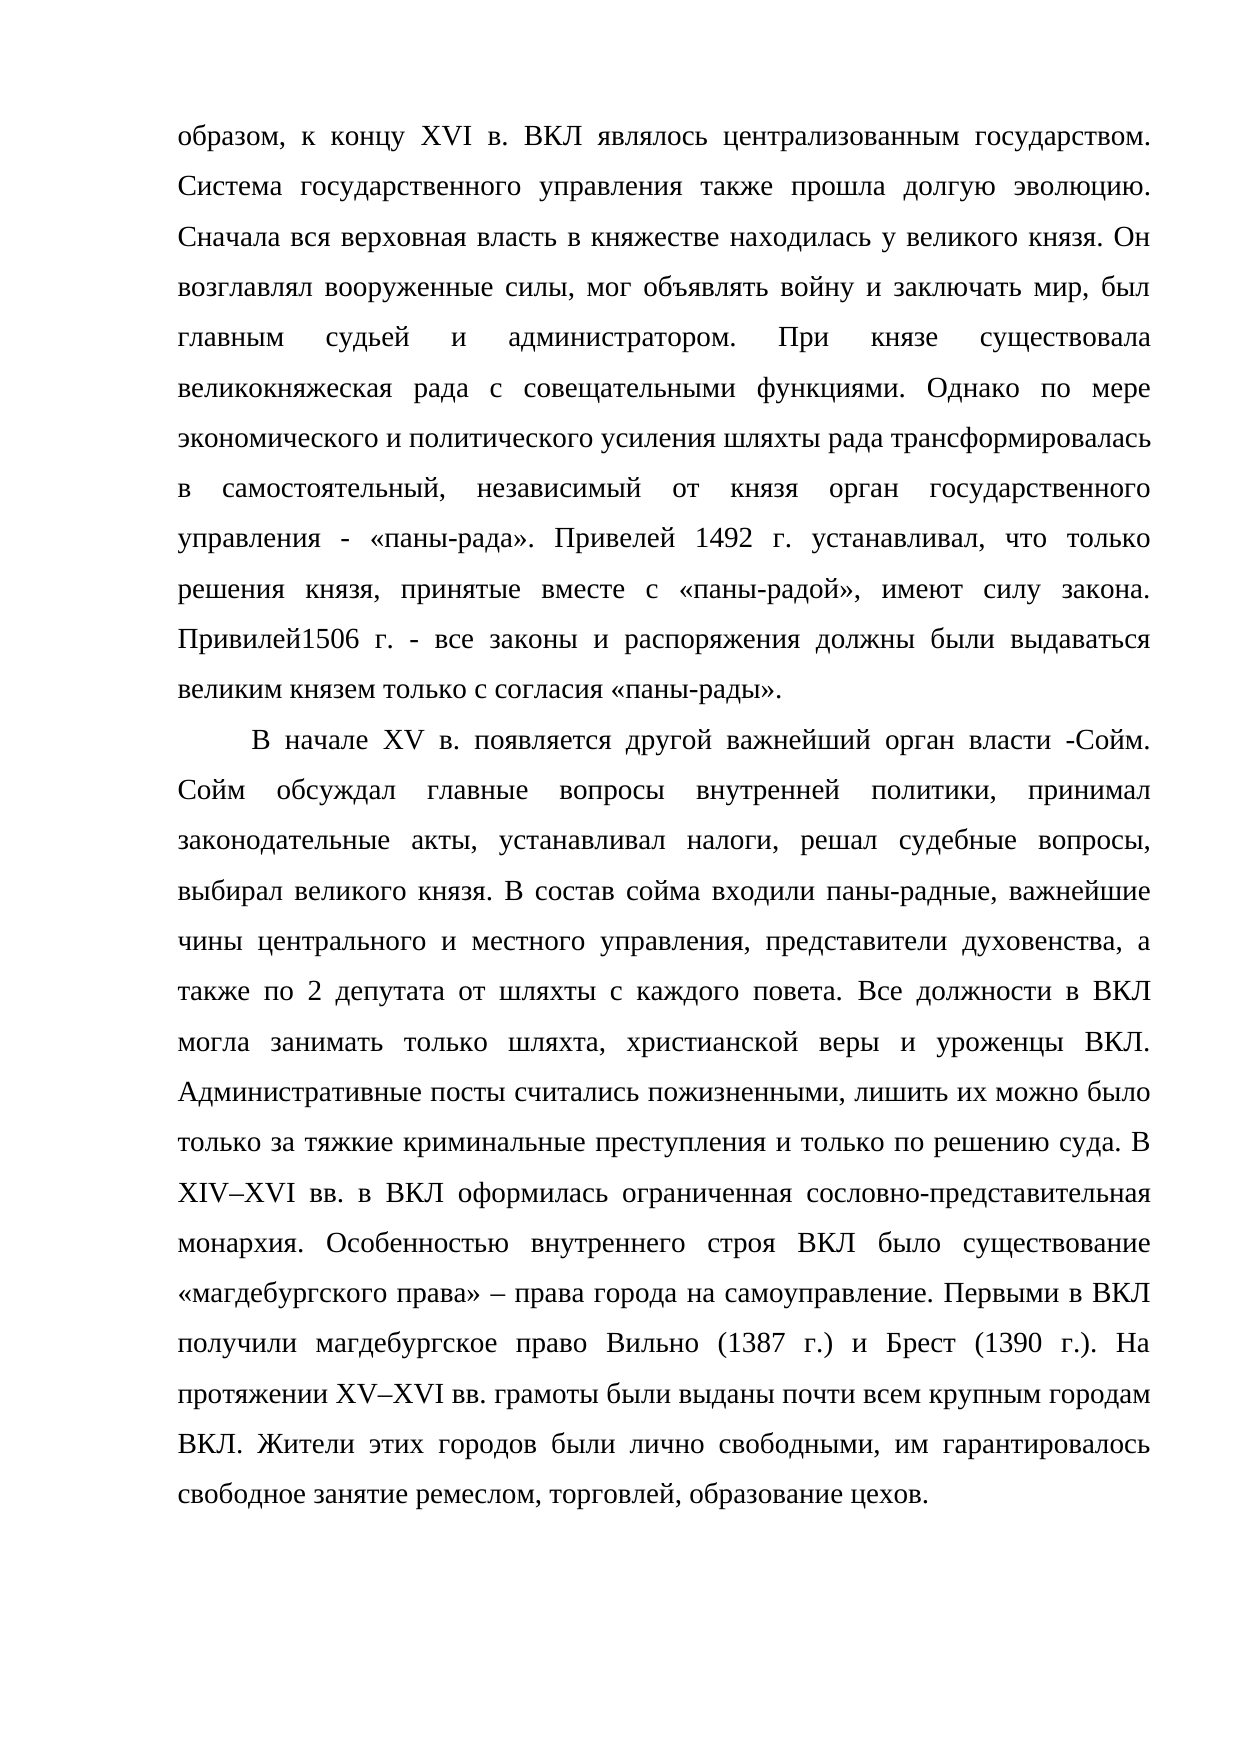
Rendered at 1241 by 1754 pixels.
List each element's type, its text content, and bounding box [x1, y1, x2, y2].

text В начале XV в. появляется другой важнейший орган власти -Сойм. Сойм обсуждал главные вопросы внутренней политики, принимал законодательные акты, устанавливал налоги, решал судебные вопросы, выбирал великого князя. В состав сойма входили паны-радные, важнейшие чины центрального и местного управления, представители духовенства, а также по 2 депутата от шляхты с каждого повета. Все должности в ВКЛ могла занимать только шляхта, христианской веры и уроженцы ВКЛ. Административные посты считались пожизненными, лишить их можно было только за тяжкие криминальные преступления и только по решению суда. В XIV–XVI вв. в ВКЛ оформилась ограниченная сословно-представительная монархия. Особенностью внутреннего строя ВКЛ было существование «магдебургского права» – права города на самоуправление. Первыми в ВКЛ получили магдебургское право Вильно (.) и Брест (.). На протяжении XV–XVI вв. грамоты были выданы почти всем крупным городам ВКЛ. Жители этих городов были лично свободными, им гарантировалось свободное занятие ремеслом, торговлей, образование цехов. [177, 722, 1152, 1510]
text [177, 118, 1152, 705]
